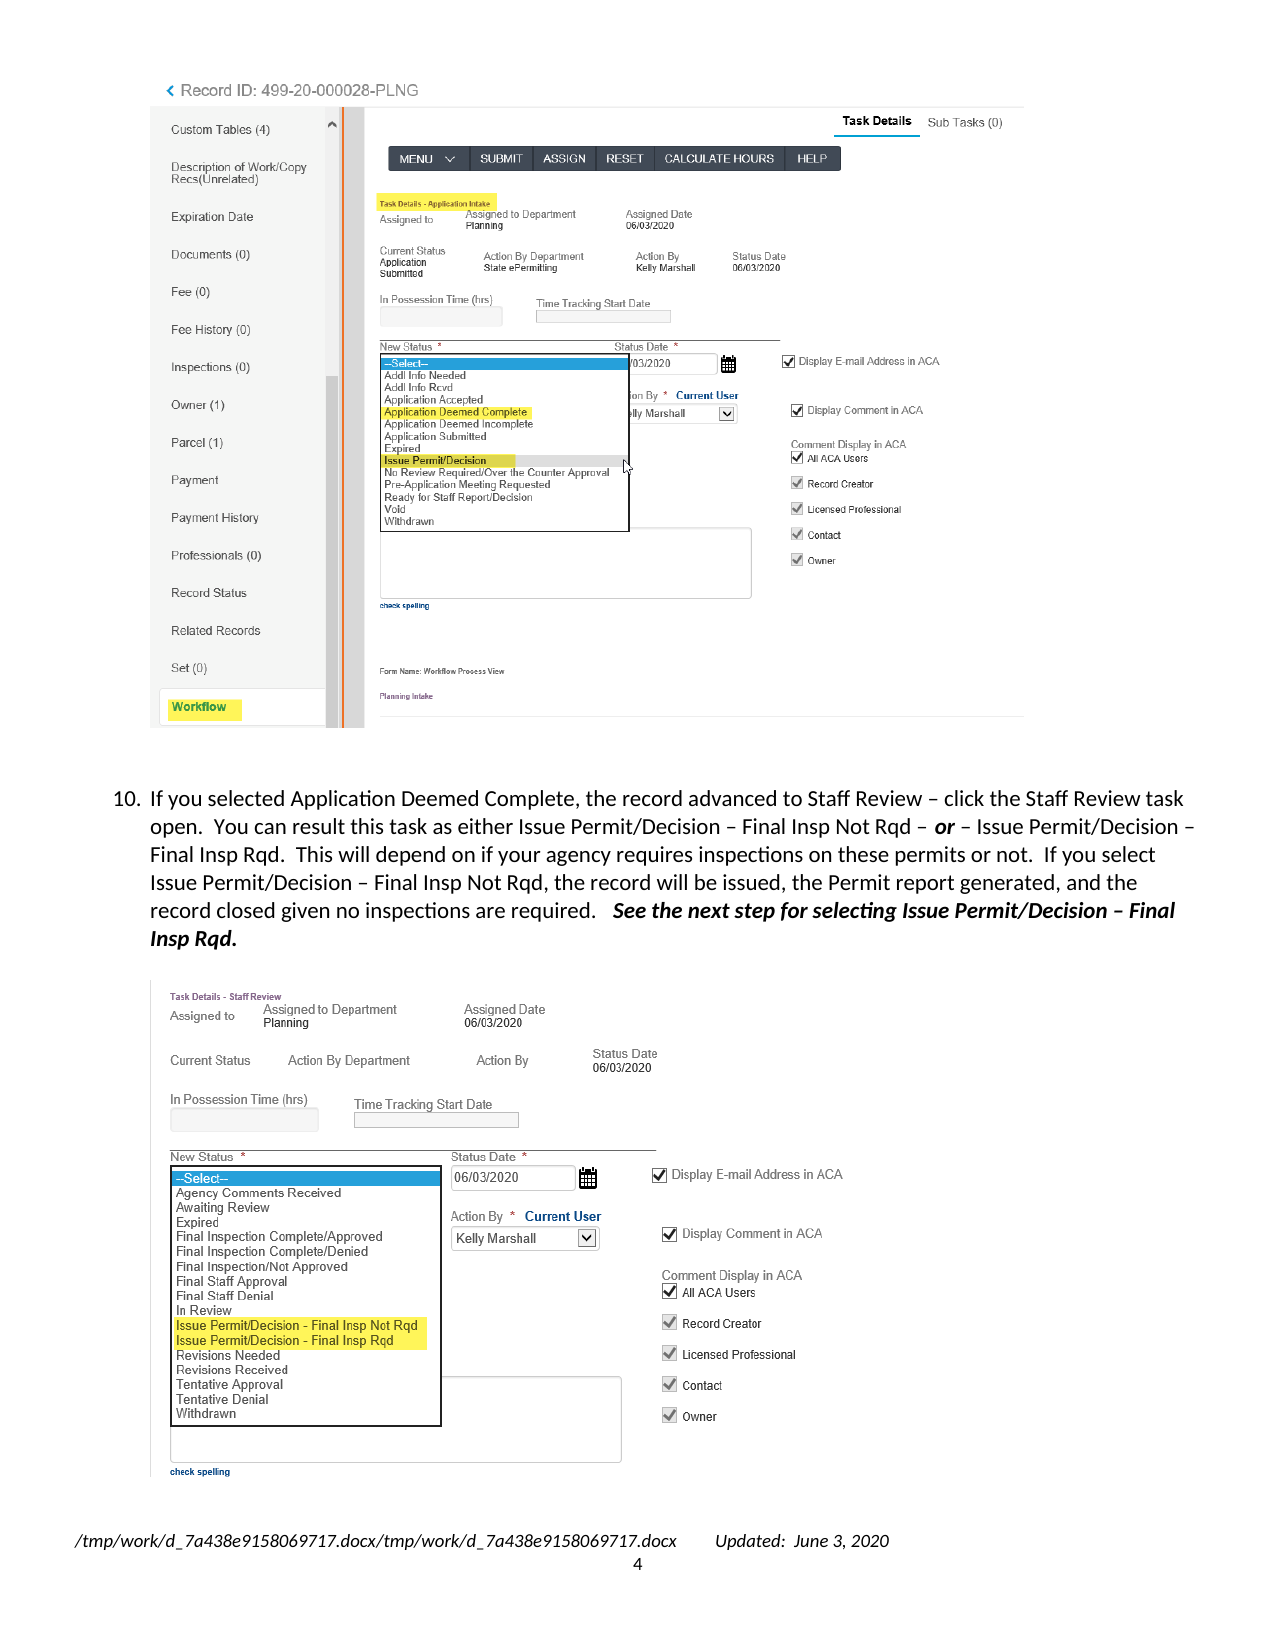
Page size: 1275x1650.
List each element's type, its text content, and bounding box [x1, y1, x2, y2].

picture [150, 75, 1024, 728]
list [112, 75, 1200, 784]
picture [150, 980, 855, 1477]
